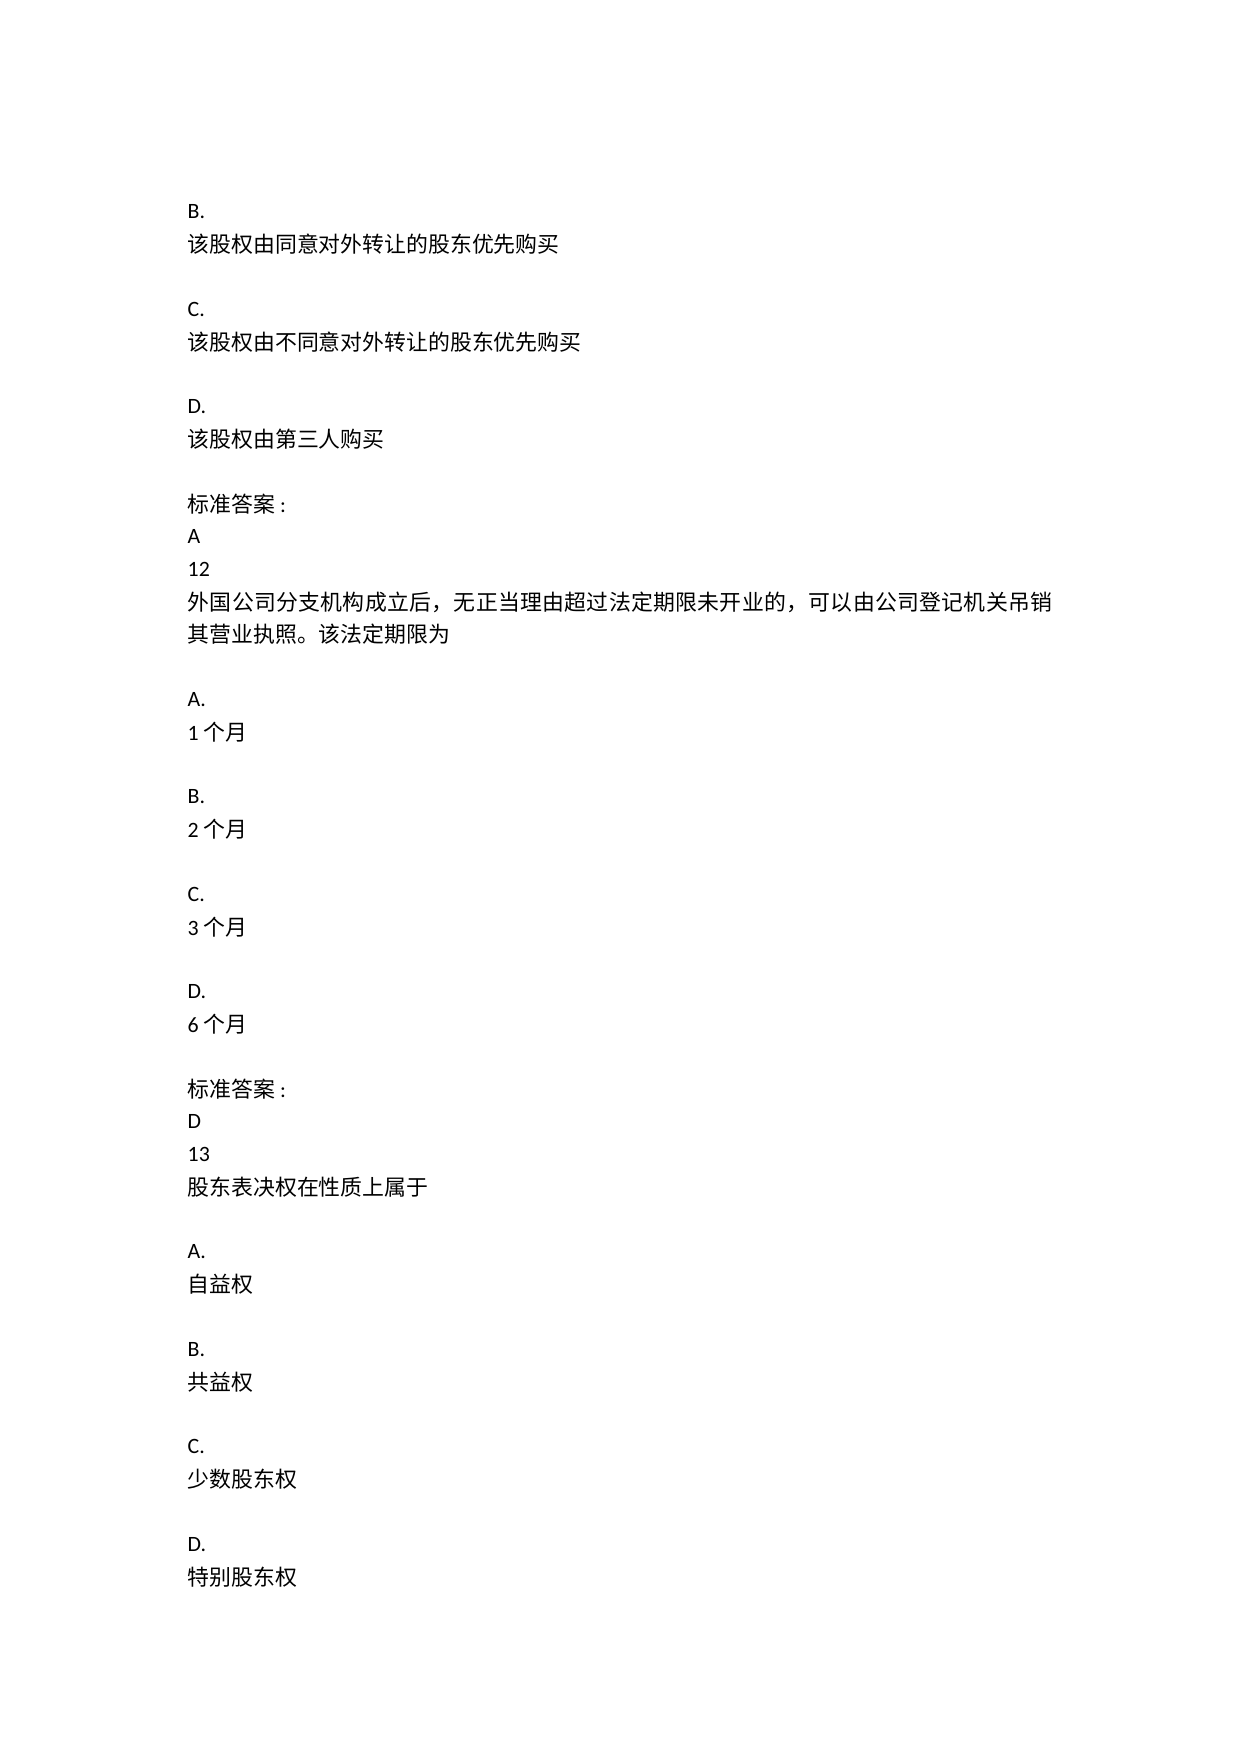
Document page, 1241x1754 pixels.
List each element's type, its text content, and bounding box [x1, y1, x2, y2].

text 标准答案 : [187, 487, 1053, 519]
text 少数股东权 [187, 1462, 1053, 1494]
text 股东表决权在性质上属于 [187, 1169, 1053, 1202]
text C. [187, 1429, 1053, 1462]
text D. [187, 1527, 1053, 1559]
text A. [187, 682, 1053, 714]
text D. [187, 389, 1053, 422]
text A [187, 519, 1053, 552]
text 该股权由第三人购买 [187, 422, 1053, 454]
text 标准答案 : [187, 1072, 1053, 1104]
text A. [187, 1234, 1053, 1267]
text B. [187, 1332, 1053, 1364]
text B. [187, 194, 1053, 227]
text C. [187, 292, 1053, 324]
text 该股权由同意对外转让的股东优先购买 [187, 227, 1053, 259]
text B. [187, 779, 1053, 812]
text 3个月 [187, 909, 1053, 942]
text 13 [187, 1137, 1053, 1169]
text 自益权 [187, 1267, 1053, 1299]
text 12 [187, 552, 1053, 584]
text 2个月 [187, 812, 1053, 844]
text D. [187, 974, 1053, 1007]
text 1个月 [187, 714, 1053, 747]
text 该股权由不同意对外转让的股东优先购买 [187, 324, 1053, 357]
text 特别股东权 [187, 1559, 1053, 1592]
text C. [187, 877, 1053, 909]
text 共益权 [187, 1364, 1053, 1397]
text D [187, 1104, 1053, 1137]
text 外国公司分支机构成立后，无正当理由超过法定期限未开业的，可以由公司登记机关吊销其营业执照。该法定期限为 [187, 584, 1053, 649]
text 6个月 [187, 1007, 1053, 1039]
